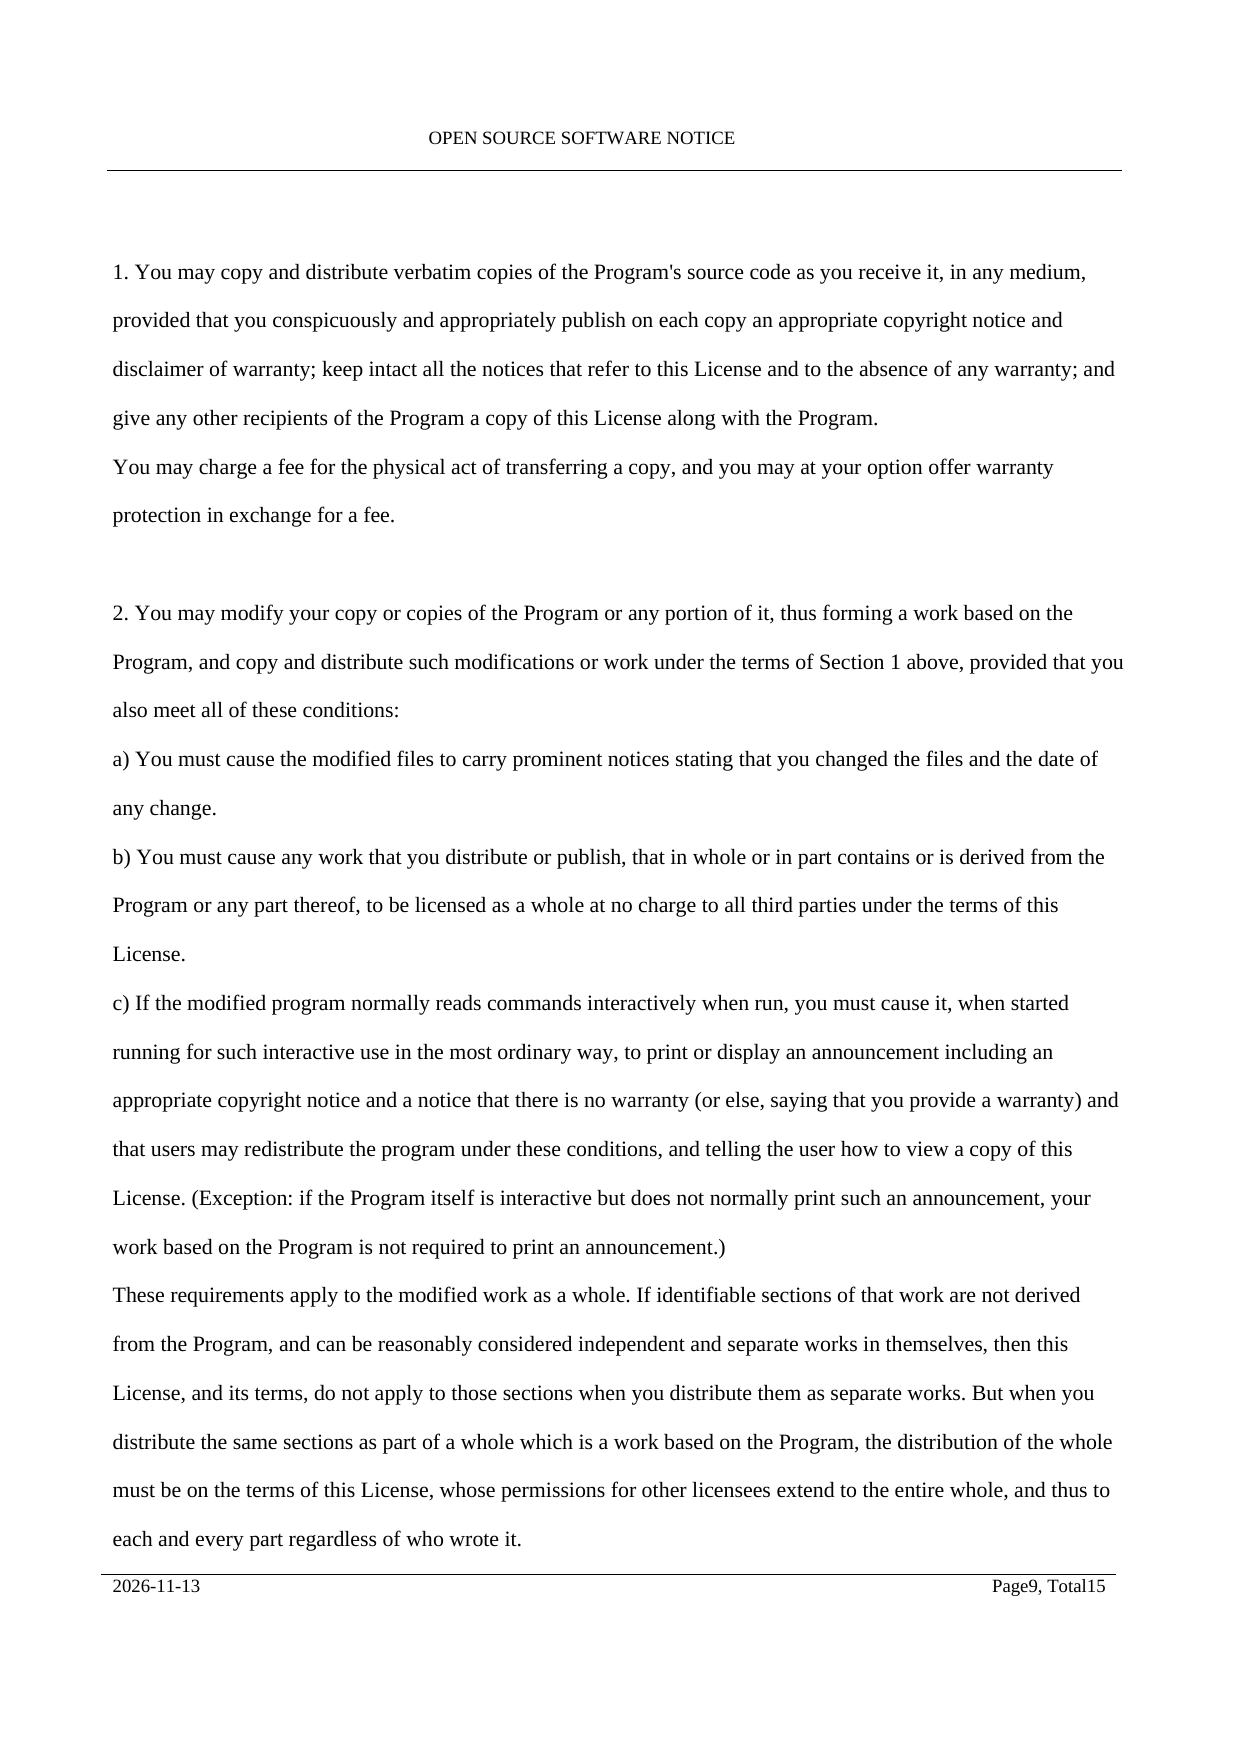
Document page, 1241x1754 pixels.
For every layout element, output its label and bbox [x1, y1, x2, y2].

text [112, 206, 1128, 1555]
